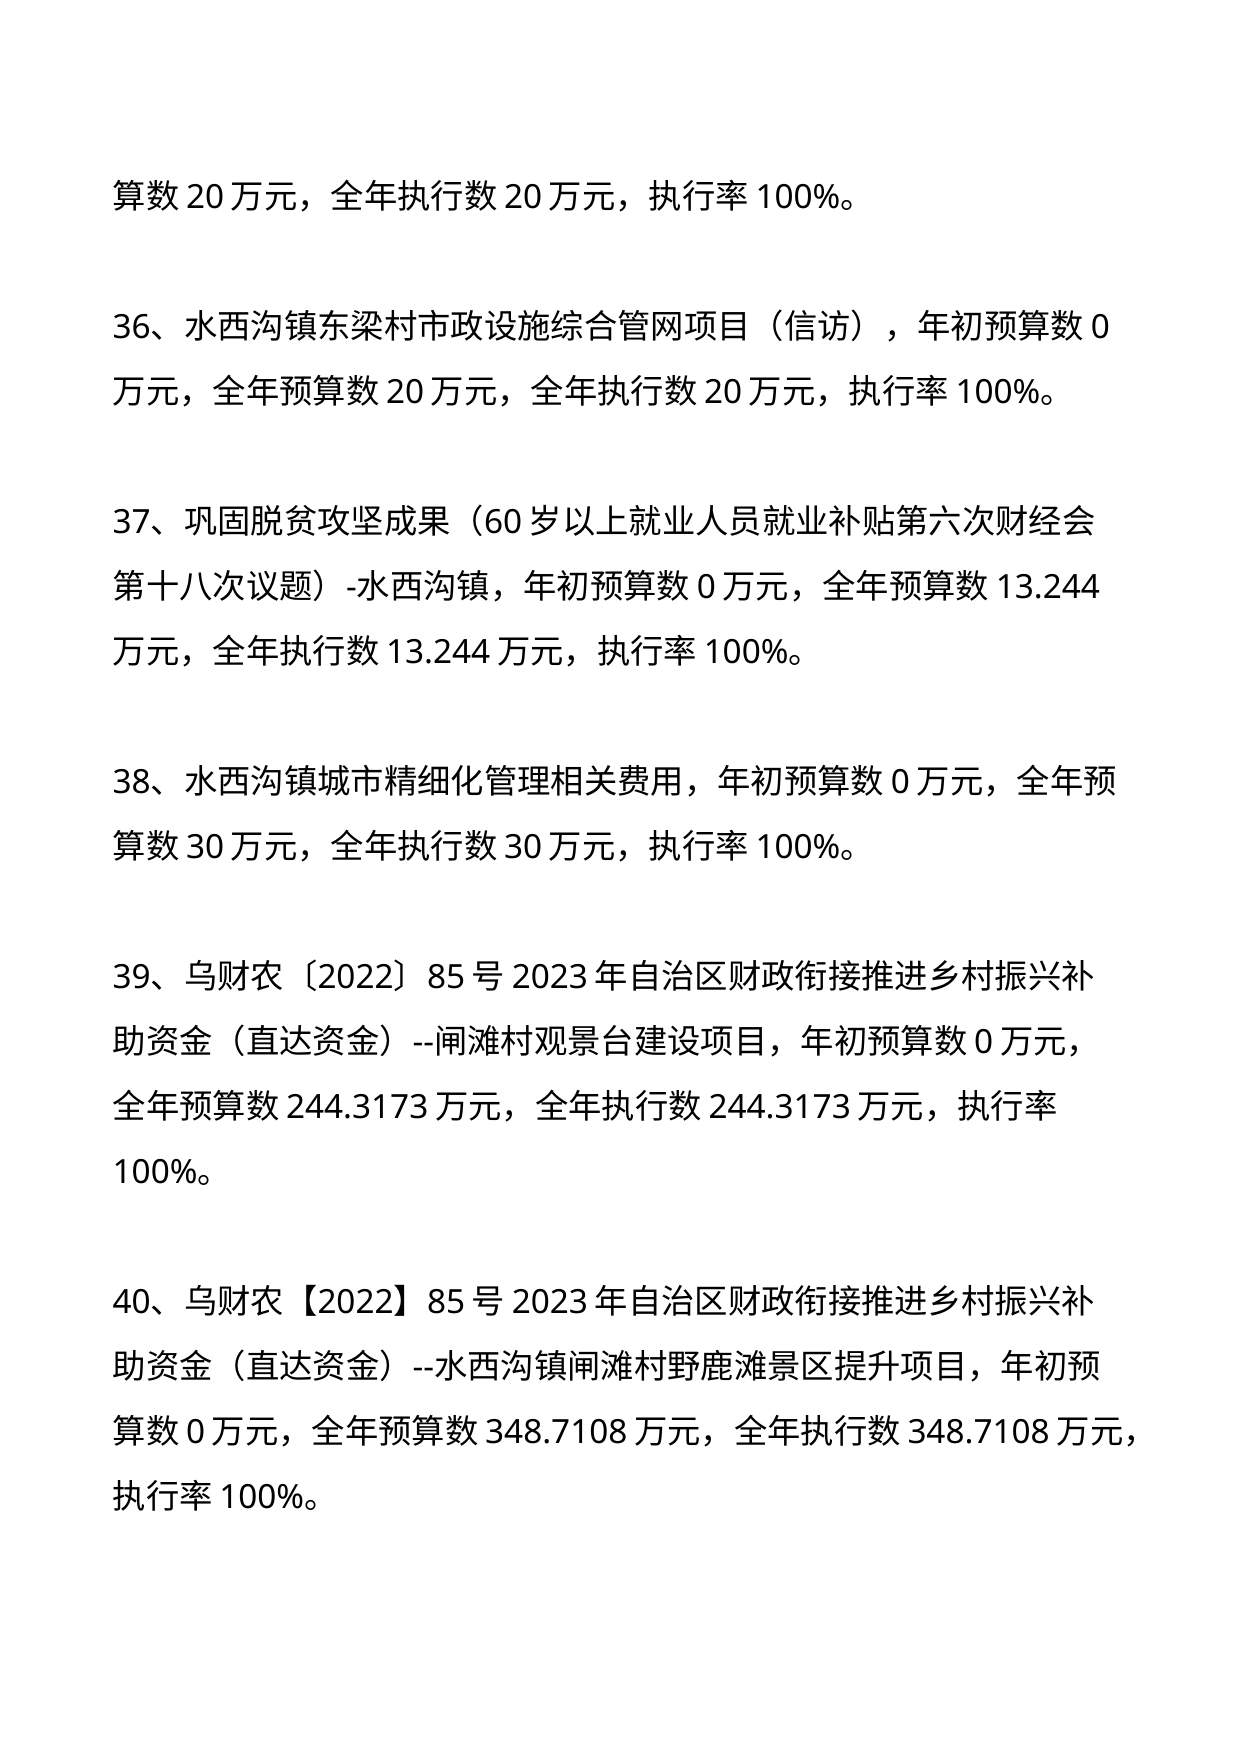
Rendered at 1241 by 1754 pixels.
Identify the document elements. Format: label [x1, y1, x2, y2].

text [112, 162, 1128, 1527]
